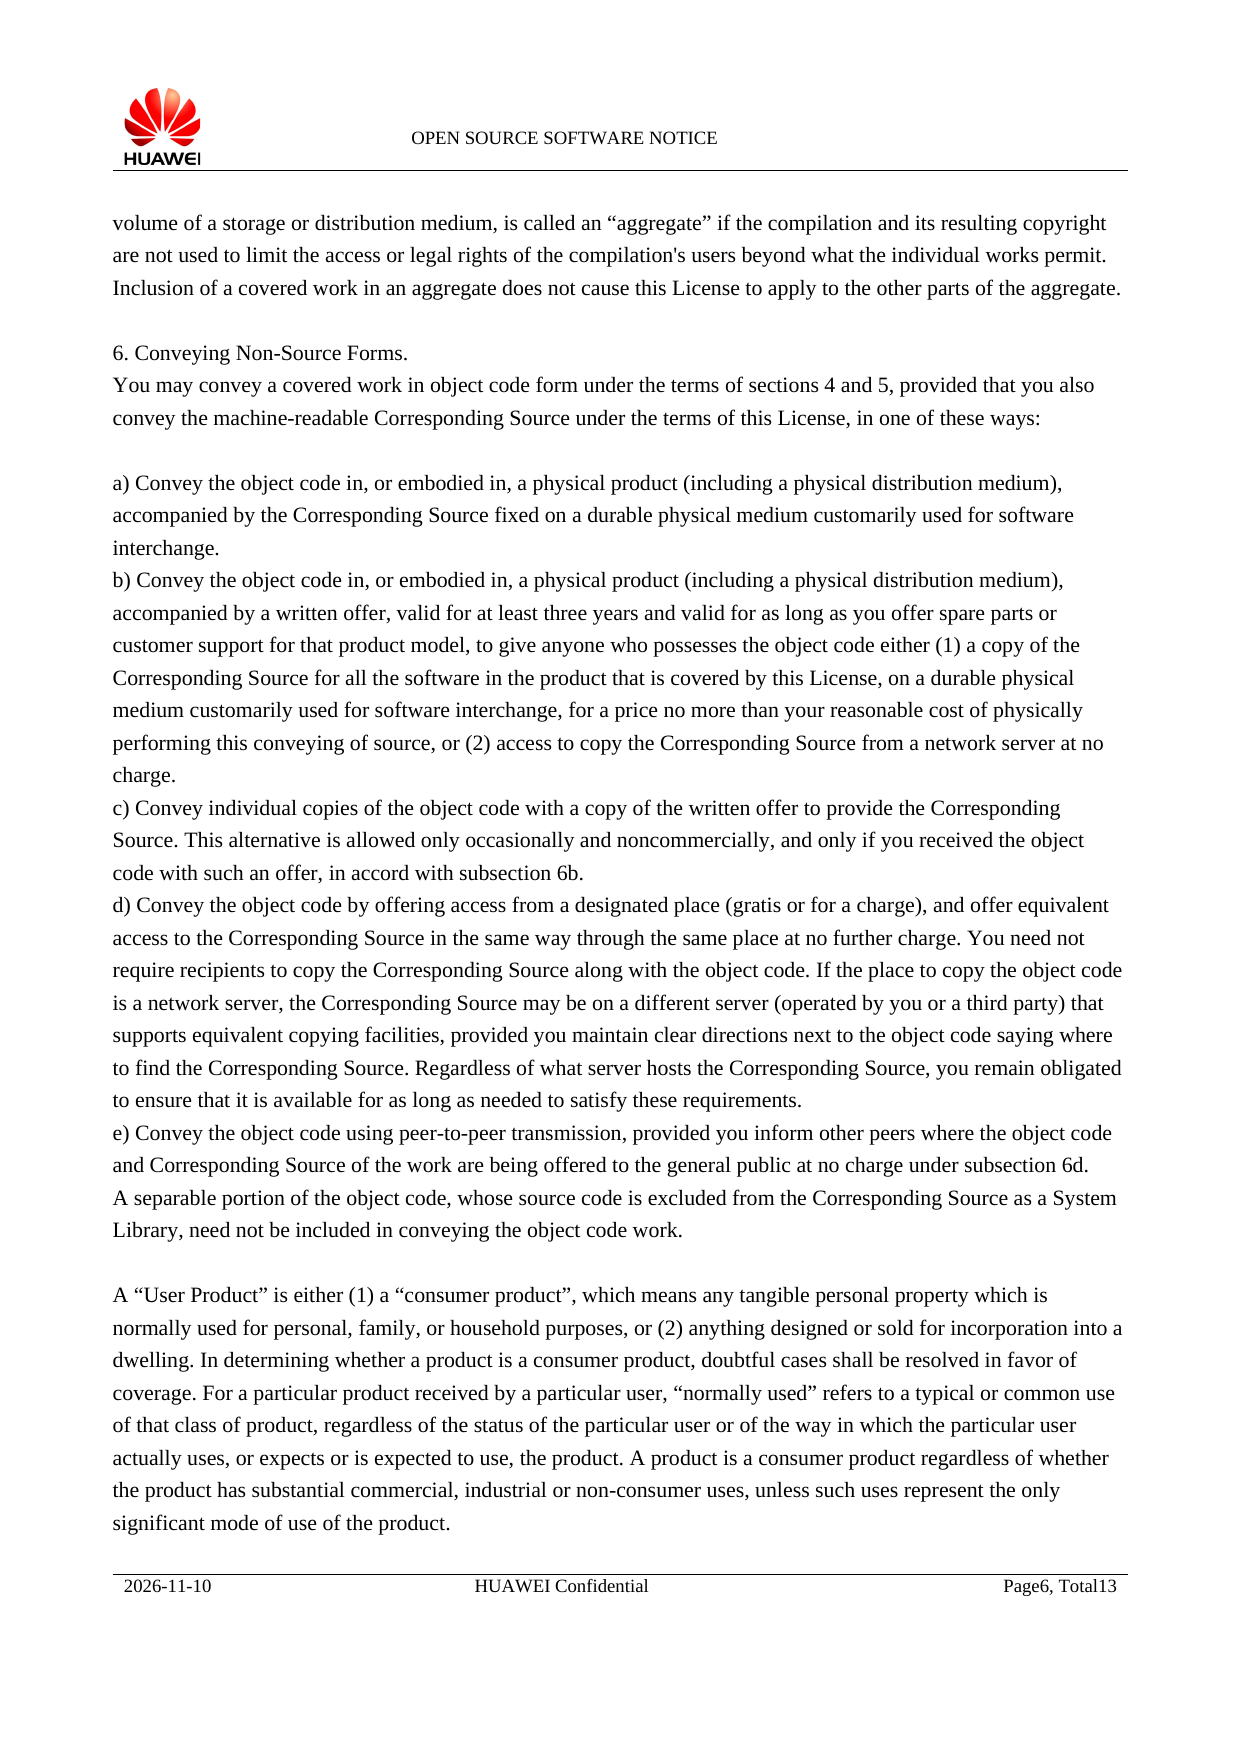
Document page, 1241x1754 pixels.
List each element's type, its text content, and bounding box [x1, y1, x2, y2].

picture [124, 88, 201, 165]
